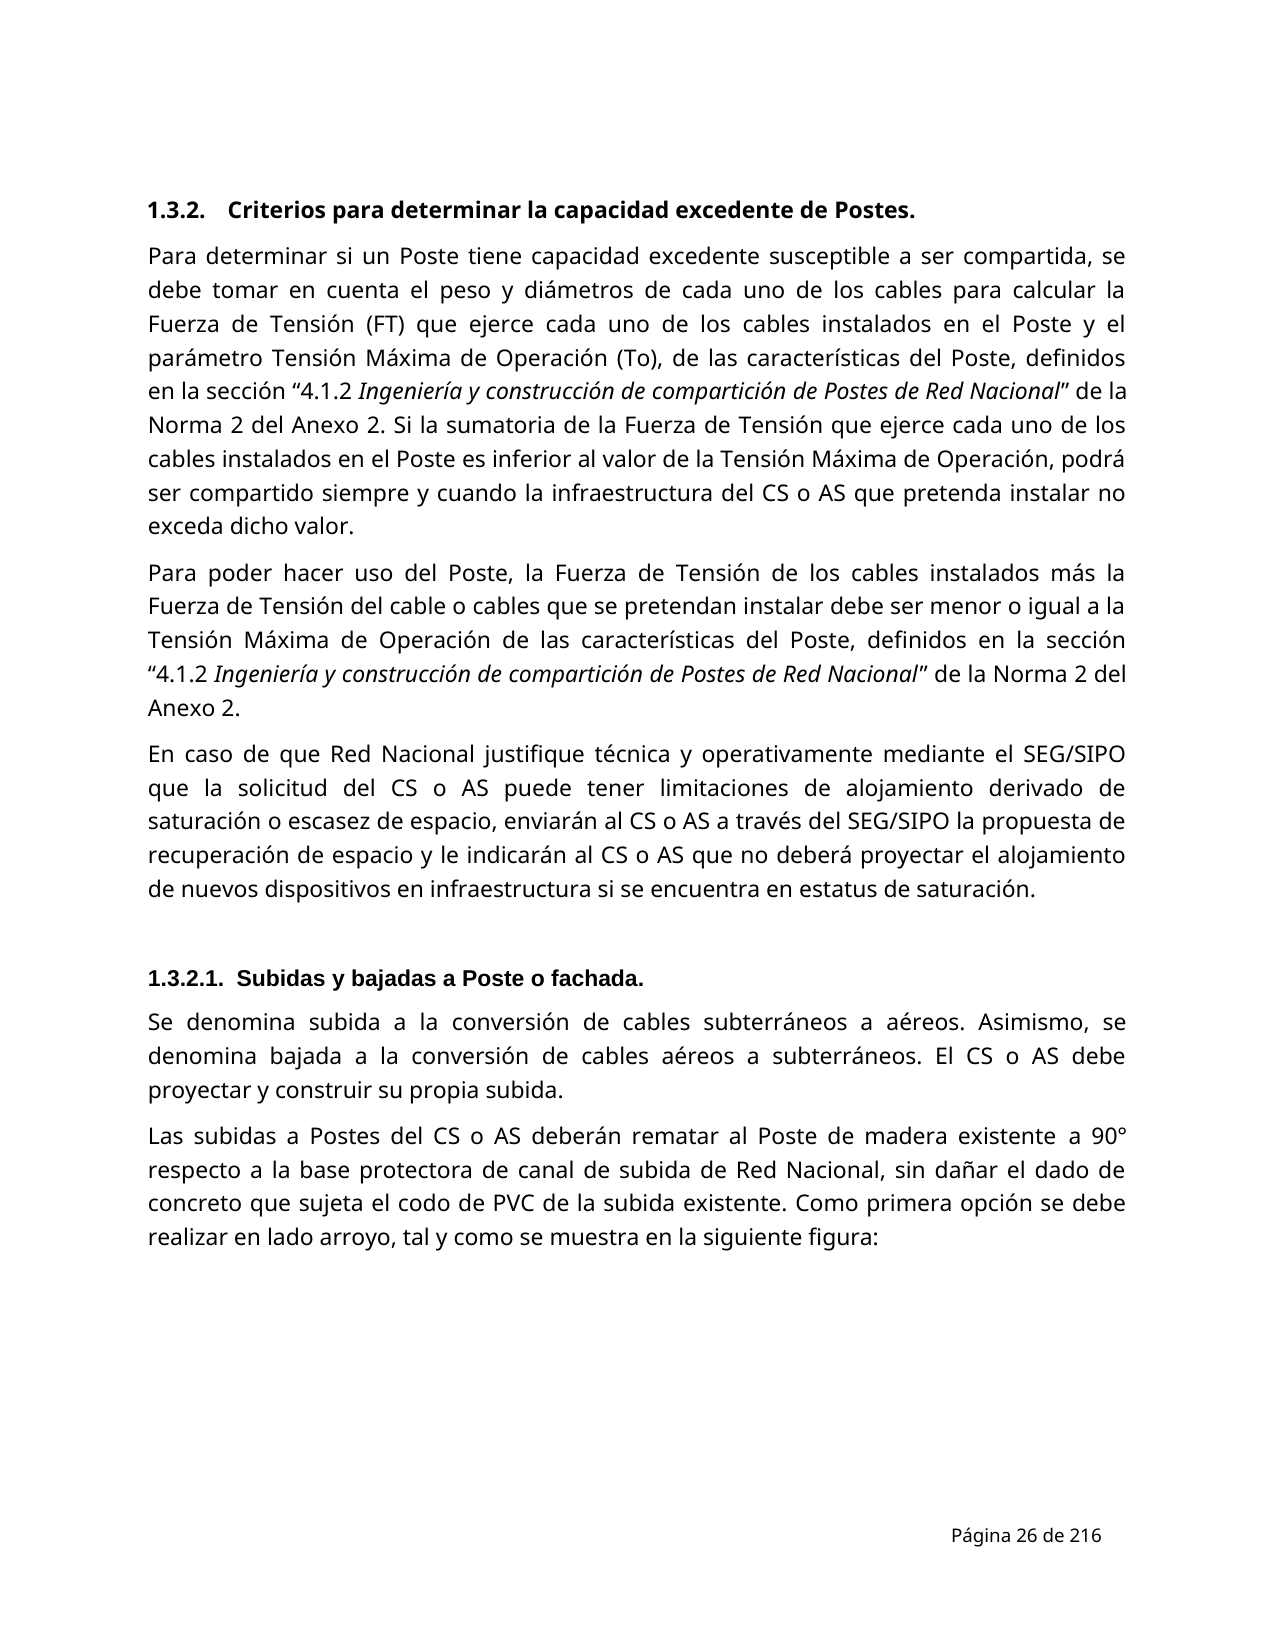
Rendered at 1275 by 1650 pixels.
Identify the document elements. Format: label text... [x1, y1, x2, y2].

text 1.3.2.1. Subidas y bajadas a Poste o fachada. [148, 965, 1127, 992]
subtitle 1.3.2. Criterios para determinar la capacidad excedente de Postes. [147, 194, 1127, 225]
text En caso de que Red Nacional justifique técnica y operativamente mediante el SEG/SIPO que la solicitud del CS o AS puede tener limitaciones de alojamiento derivado de saturación o escasez de espacio, enviarán al CS o AS a través del SEG/SIPO la propuesta de recuperación de espacio y le indicarán al CS o AS que no deberá proyectar el alojamiento de nuevos dispositivos en infraestructura si se encuentra en estatus de saturación. [148, 738, 1127, 904]
text Para poder hacer uso del Poste, la Fuerza de Tensión de los cables instalados más la Fuerza de Tensión del cable o cables que se pretendan instalar debe ser menor o igual a la Tensión Máxima de Operación de las características del Poste, definidos en la sección “4.1.2 Ingeniería y construcción de compartición de Postes de Red Nacional” de la Norma 2 del Anexo 2. [148, 556, 1127, 723]
text Se denomina subida a la conversión de cables subterráneos a aéreos. Asimismo, se denomina bajada a la conversión de cables aéreos a subterráneos. El CS o AS debe proyectar y construir su propia subida. [148, 1006, 1127, 1105]
text Para determinar si un Poste tiene capacidad excedente susceptible a ser compartida, se debe tomar en cuenta el peso y diámetros de cada uno de los cables para calcular la Fuerza de Tensión (FT) que ejerce cada uno de los cables instalados en el Poste y el parámetro Tensión Máxima de Operación (To), de las características del Poste, definidos en la sección “4.1.2 Ingeniería y construcción de compartición de Postes de Red Nacional” de la Norma 2 del Anexo 2. Si la sumatoria de la Fuerza de Tensión que ejerce cada uno de los cables instalados en el Poste es inferior al valor de la Tensión Máxima de Operación, podrá ser compartido siempre y cuando la infraestructura del CS o AS que pretenda instalar no exceda dicho valor. [148, 240, 1127, 541]
text Las subidas a Postes del CS o AS deberán rematar al Poste de madera existente a 90° respecto a la base protectora de canal de subida de Red Nacional, sin dañar el dado de concreto que sujeta el codo de PVC de la subida existente. Como primera opción se debe realizar en lado arroyo, tal y como se muestra en la siguiente figura: [148, 1120, 1127, 1252]
